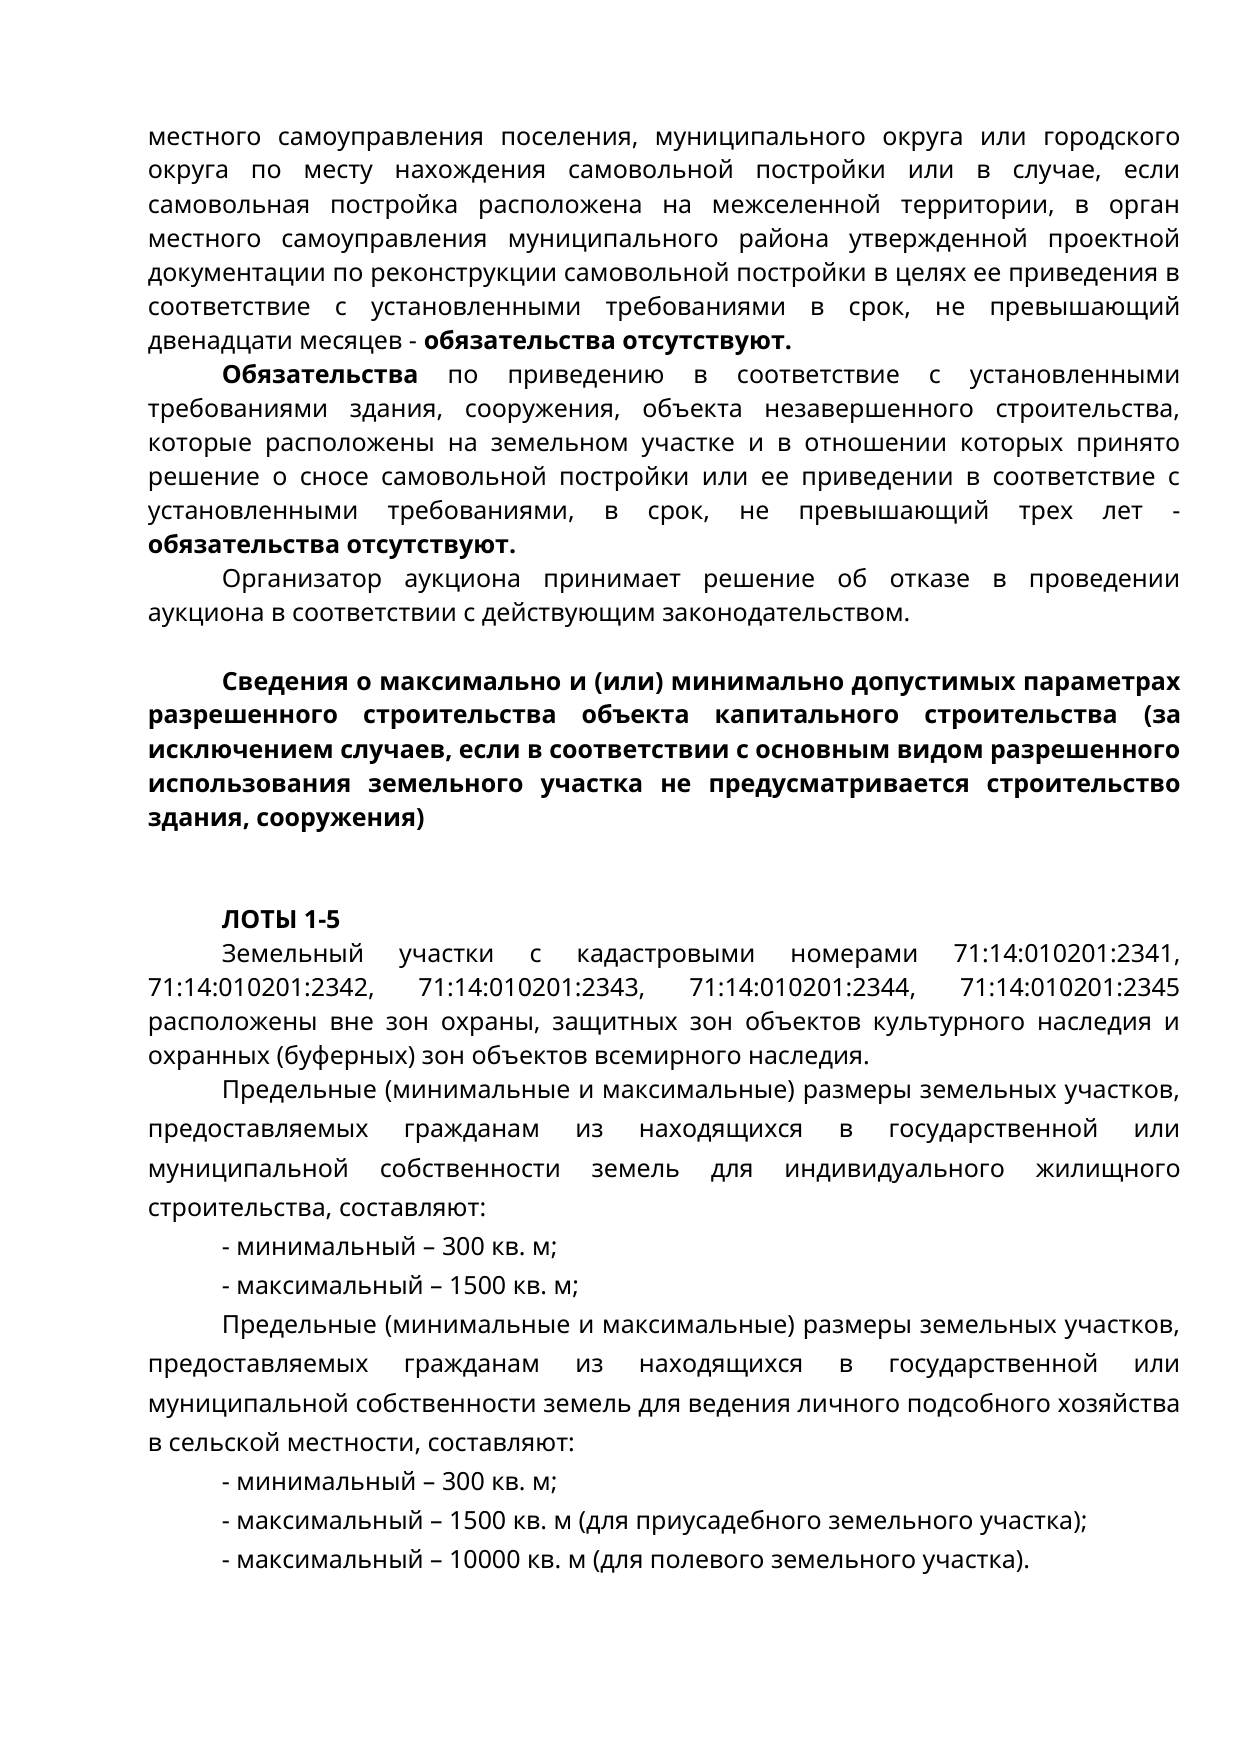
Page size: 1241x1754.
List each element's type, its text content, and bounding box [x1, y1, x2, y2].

text Предельные (минимальные и максимальные) размеры земельных участков, предоставляемых гражданам из находящихся в государственной или муниципальной собственности земель для индивидуального жилищного строительства, составляют: [148, 1072, 1181, 1223]
text Земельный участки с кадастровыми номерами 71:14:010201:2341, 71:14:010201:2342, 71:14:010201:2343, 71:14:010201:2344, 71:14:010201:2345 расположены вне зон охраны, защитных зон объектов культурного наследия и охранных (буферных) зон объектов всемирного наследия. [148, 936, 1181, 1072]
text - минимальный – 300 кв. м; [148, 1463, 1181, 1498]
text Организатор аукциона принимает решение об отказе в проведении аукциона в соответствии с действующим законодательством. [148, 561, 1181, 629]
text Сведения о максимально и (или) минимально допустимых параметрах разрешенного строительства объекта капитального строительства (за исключением случаев, если в соответствии с основным видом разрешенного использования земельного участка не предусматривается строительство здания, сооружения) [148, 663, 1181, 833]
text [148, 118, 1181, 357]
text - максимальный – 1500 кв. м (для приусадебного земельного участка); [148, 1503, 1181, 1537]
text ЛОТЫ 1-5 [148, 902, 1181, 936]
text - максимальный – 10000 кв. м (для полевого земельного участка). [148, 1542, 1181, 1576]
text - минимальный – 300 кв. м; [148, 1228, 1181, 1263]
text Обязательства по приведению в соответствие с установленными требованиями здания, сооружения, объекта незавершенного строительства, которые расположены на земельном участке и в отношении которых принято решение о сносе самовольной постройки или ее приведении в соответствие с установленными требованиями, в срок, не превышающий трех лет - обязательства отсутствуют. [148, 357, 1181, 561]
text Предельные (минимальные и максимальные) размеры земельных участков, предоставляемых гражданам из находящихся в государственной или муниципальной собственности земель для ведения личного подсобного хозяйства в сельской местности, составляют: [148, 1307, 1181, 1458]
text - максимальный – 1500 кв. м; [148, 1268, 1181, 1302]
